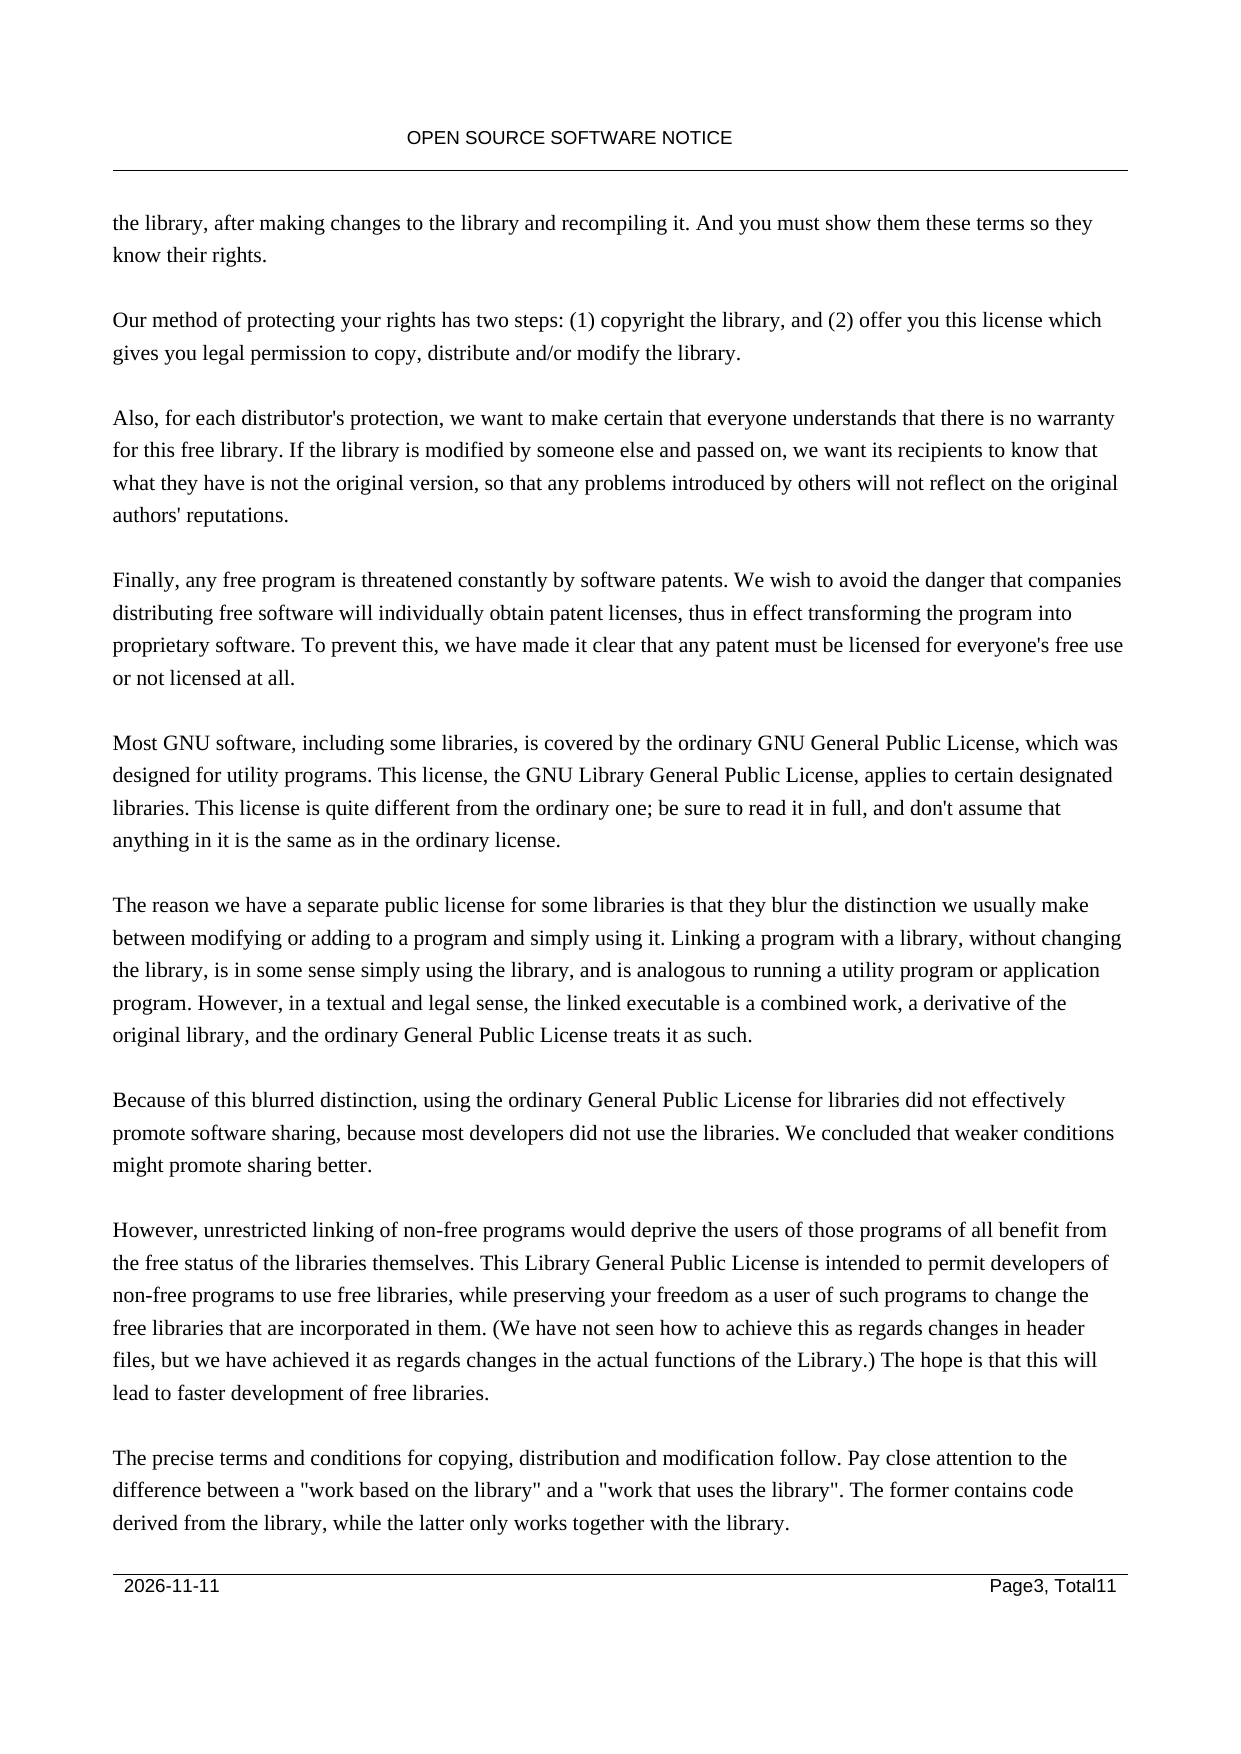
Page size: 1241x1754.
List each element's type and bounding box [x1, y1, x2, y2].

text [112, 206, 1128, 1539]
